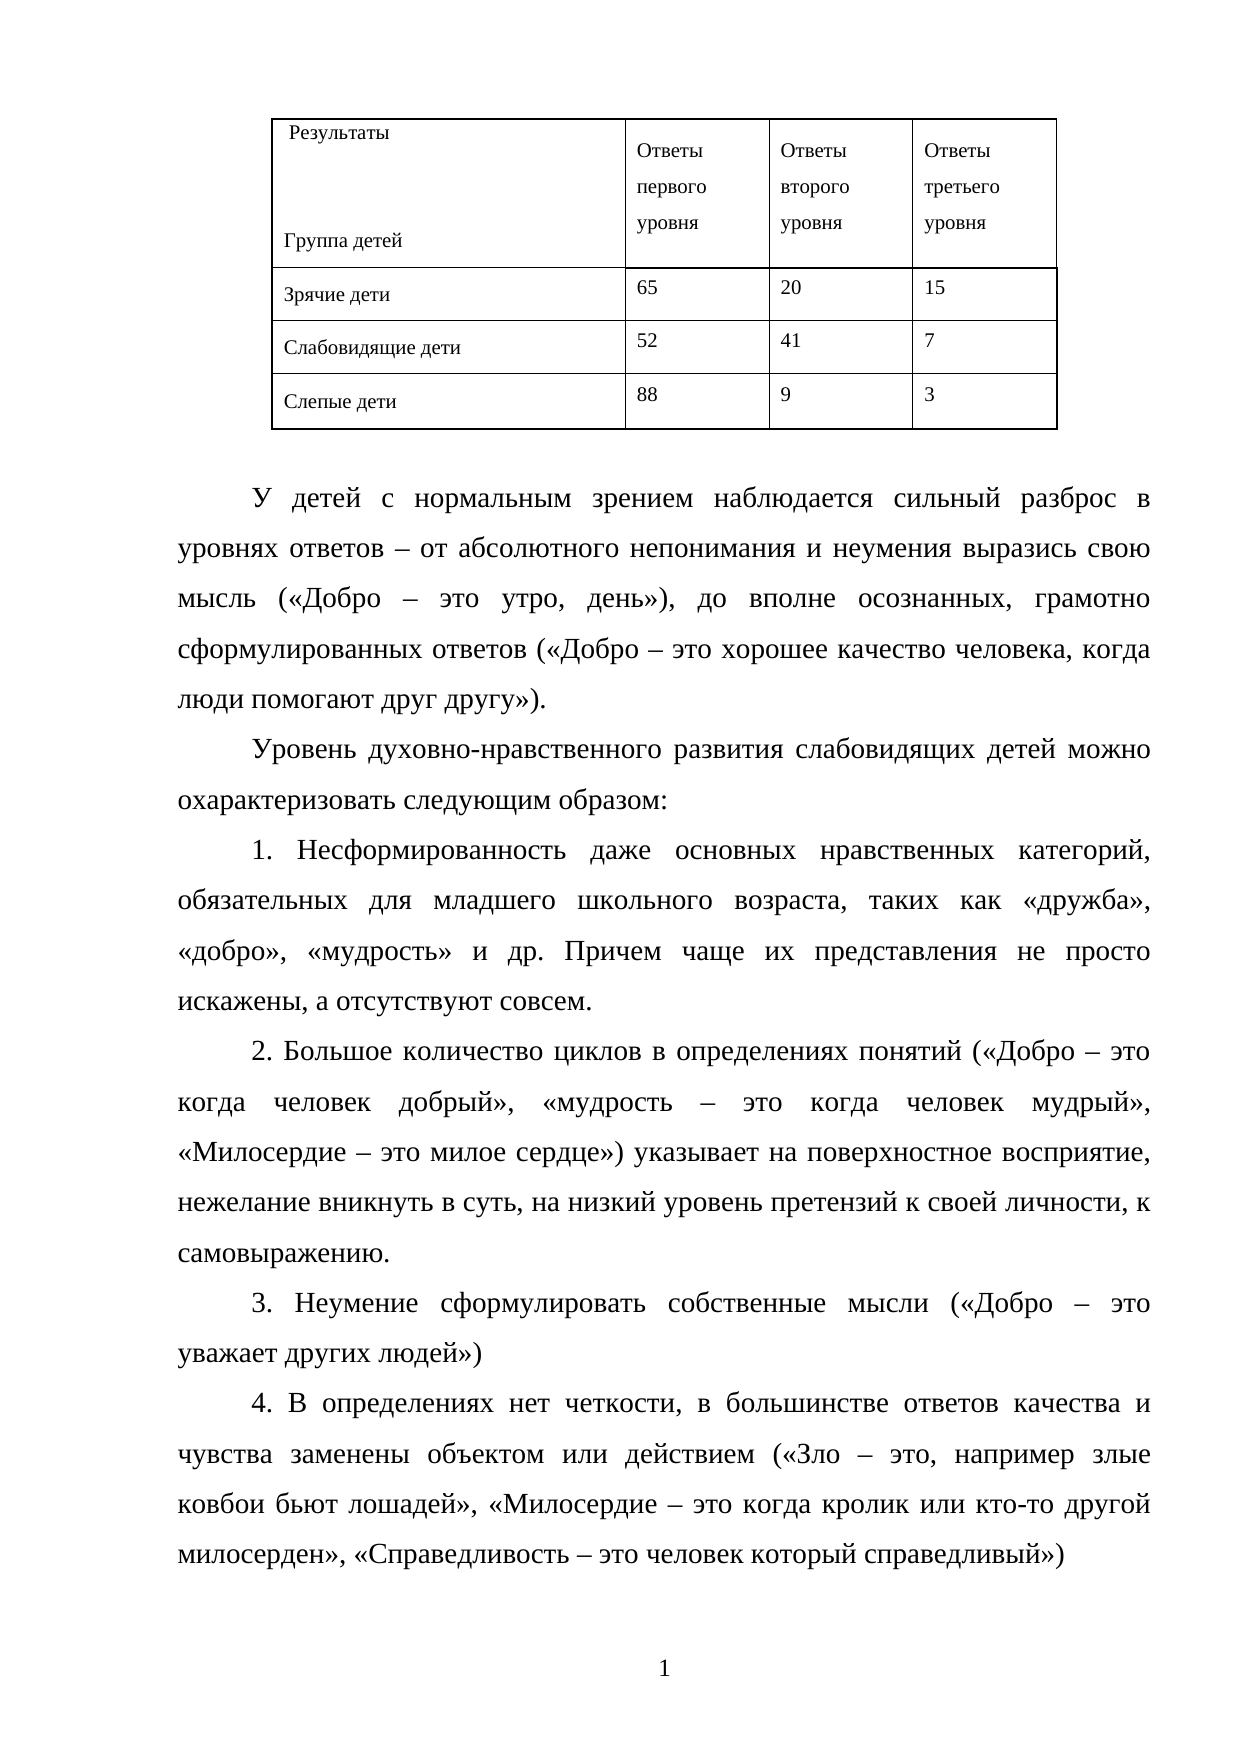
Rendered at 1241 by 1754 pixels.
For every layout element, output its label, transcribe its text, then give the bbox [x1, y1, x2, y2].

table_cell 41 [770, 321, 912, 373]
text 1. Несформированность даже основных нравственных категорий, обязательных для младшего школьного возраста, таких как «дружба», «добро», «мудрость» и др. Причем чаще их представления не просто искажены, а отсутствуют совсем. [177, 832, 1152, 1017]
table_header Ответы второго уровня [770, 120, 912, 267]
table_cell 88 [626, 374, 769, 428]
text У детей с нормальным зрением наблюдается сильный разброс в уровнях ответов – от абсолютного непонимания и неумения выразись свою мысль («Добро – это утро, день»), до вполне осознанных, грамотно сформулированных ответов («Добро – это хорошее качество человека, когда люди помогают друг другу»). [177, 480, 1152, 715]
table_header Ответы первого уровня [626, 120, 769, 267]
table_cell 15 [913, 269, 1056, 320]
text 3. Неумение сформулировать собственные мысли («Добро – это уважает других людей») [177, 1285, 1152, 1369]
table_cell Зрячие дети [273, 268, 625, 320]
table_cell 3 [913, 374, 1056, 428]
text 4. В определениях нет четкости, в большинстве ответов качества и чувства заменены объектом или действием («Зло – это, например злые ковбои бьют лошадей», «Милосердие – это когда кролик или кто-то другой милосерден», «Справедливость – это человек который справедливый») [177, 1386, 1152, 1570]
table_cell 9 [770, 374, 912, 428]
text 2. Большое количество циклов в определениях понятий («Добро – это когда человек добрый», «мудрость – это когда человек мудрый», «Милосердие – это милое сердце») указывает на поверхностное восприятие, нежелание вникнуть в суть, на низкий уровень претензий к своей личности, к самовыражению. [177, 1033, 1152, 1268]
table_cell 52 [626, 321, 769, 373]
table_cell Слепые дети [273, 374, 625, 428]
table_header Результаты Группа детей [273, 120, 625, 267]
text Уровень духовно-нравственного развития слабовидящих детей можно охарактеризовать следующим образом: [177, 732, 1152, 815]
table_cell 20 [770, 269, 912, 320]
table_cell Слабовидящие дети [273, 321, 625, 373]
table_cell 65 [626, 269, 769, 320]
table_header Ответы третьего уровня [913, 120, 1056, 267]
table_cell 7 [913, 321, 1056, 373]
